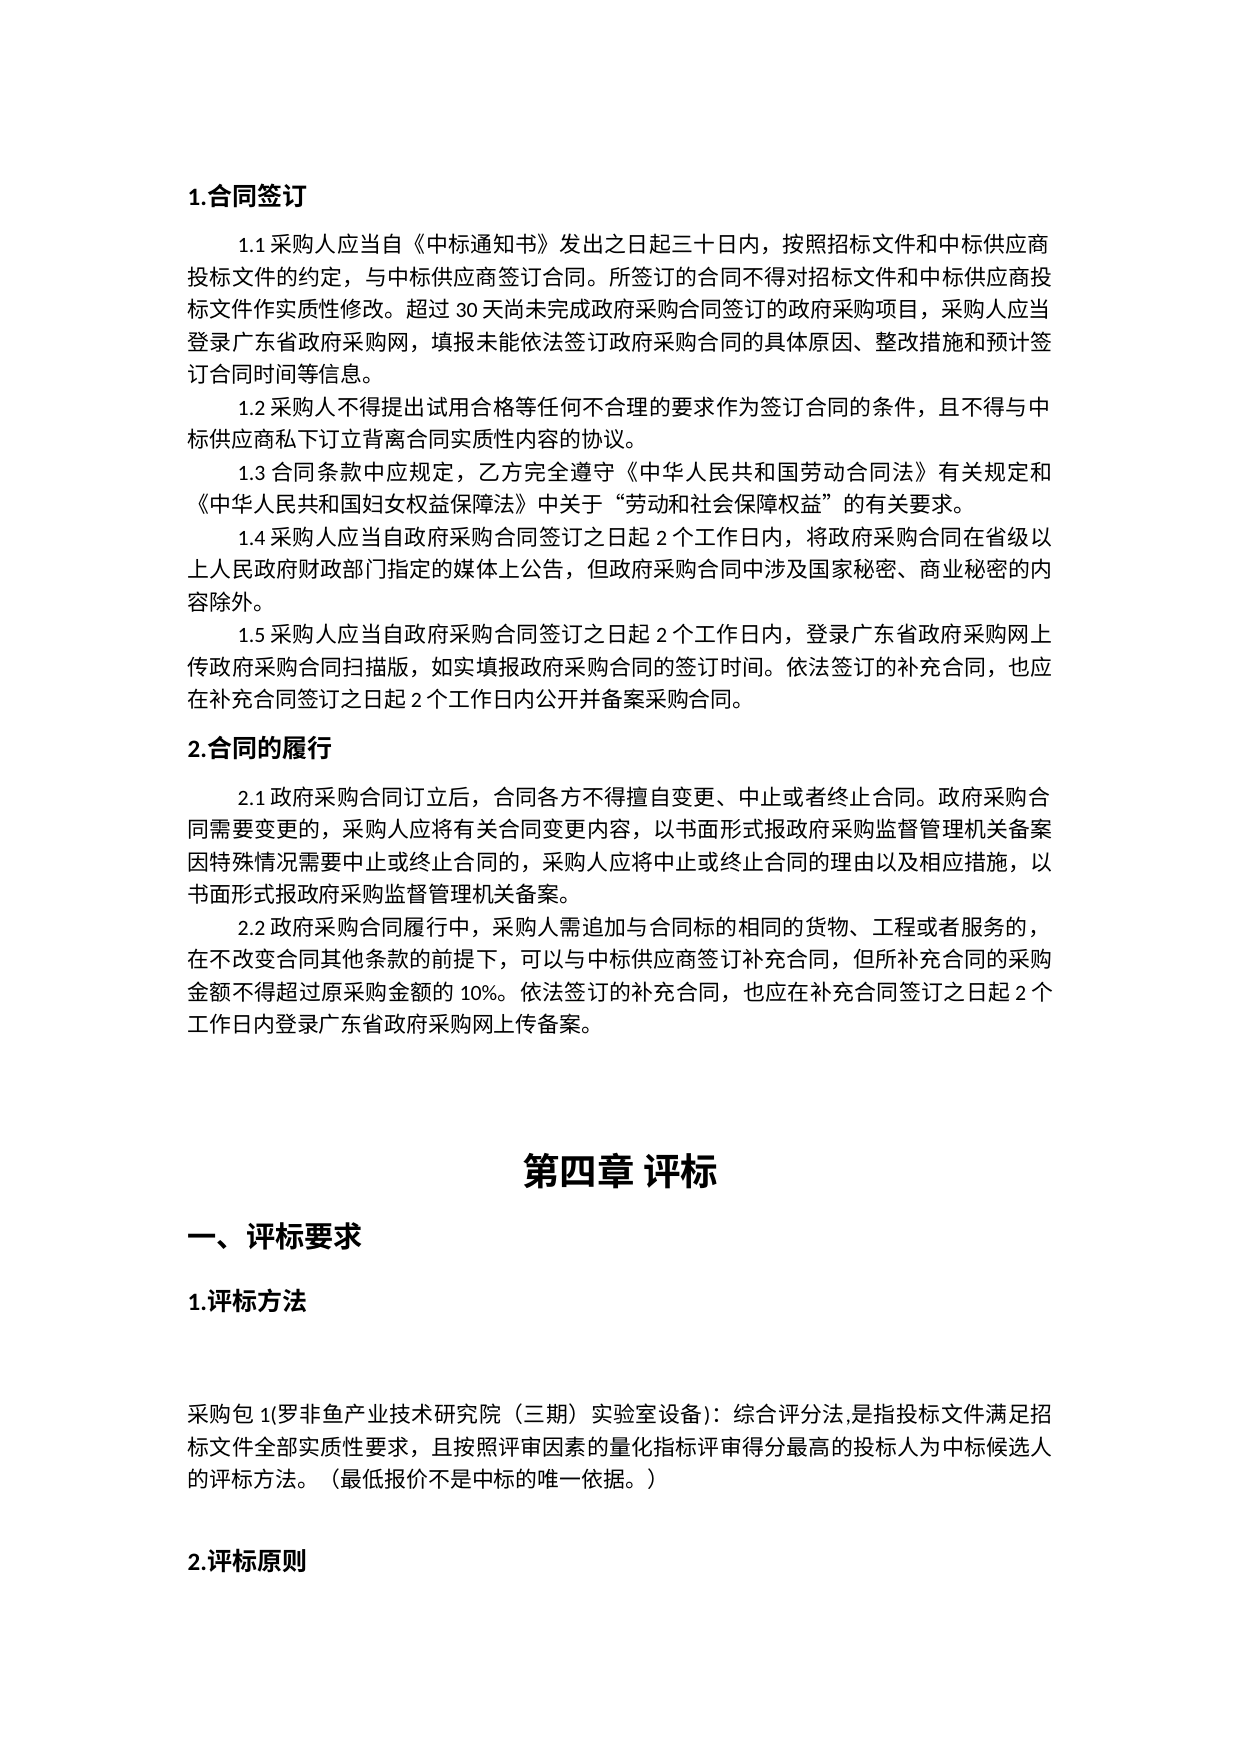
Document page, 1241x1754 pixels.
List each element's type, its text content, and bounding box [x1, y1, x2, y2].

text 2.2政府采购合同履行中，采购人需追加与合同标的相同的货物、工程或者服务的，在不改变合同其他条款的前提下，可以与中标供应商签订补充合同，但所补充合同的采购金额不得超过原采购金额的10%。依法签订的补充合同，也应在补充合同签订之日起2个工作日内登录广东省政府采购网上传备案。 [187, 909, 1053, 1039]
text 1.2采购人不得提出试用合格等任何不合理的要求作为签订合同的条件，且不得与中标供应商私下订立背离合同实质性内容的协议。 [187, 389, 1053, 454]
text 1.4采购人应当自政府采购合同签订之日起2个工作日内，将政府采购合同在省级以上人民政府财政部门指定的媒体上公告，但政府采购合同中涉及国家秘密、商业秘密的内容除外。 [187, 519, 1053, 617]
text 一、评标要求 [187, 1202, 1053, 1267]
text 1.3合同条款中应规定，乙方完全遵守《中华人民共和国劳动合同法》有关规定和《中华人民共和国妇女权益保障法》中关于“劳动和社会保障权益”的有关要求。 [187, 454, 1053, 519]
text 1.1采购人应当自《中标通知书》发出之日起三十日内，按照招标文件和中标供应商投标文件的约定，与中标供应商签订合同。所签订的合同不得对招标文件和中标供应商投标文件作实质性修改。超过30天尚未完成政府采购合同签订的政府采购项目，采购人应当登录广东省政府采购网，填报未能依法签订政府采购合同的具体原因、整改措施和预计签订合同时间等信息。 [187, 227, 1053, 389]
text 1.5采购人应当自政府采购合同签订之日起2个工作日内，登录广东省政府采购网上传政府采购合同扫描版，如实填报政府采购合同的签订时间。依法签订的补充合同，也应在补充合同签订之日起2个工作日内公开并备案采购合同。 [187, 617, 1053, 714]
text 采购包1(罗非鱼产业技术研究院（三期）实验室设备)：综合评分法,是指投标文件满足招标文件全部实质性要求，且按照评审因素的量化指标评审得分最高的投标人为中标候选人的评标方法。（最低报价不是中标的唯一依据。） [187, 1397, 1053, 1494]
text 2.合同的履行 [187, 714, 1053, 779]
text 1.评标方法 [187, 1267, 1053, 1332]
text 1.合同签订 [187, 162, 1053, 227]
text 2.评标原则 [187, 1527, 1053, 1592]
text 第四章 评标 [187, 1137, 1053, 1202]
text 2.1政府采购合同订立后，合同各方不得擅自变更、中止或者终止合同。政府采购合同需要变更的，采购人应将有关合同变更内容，以书面形式报政府采购监督管理机关备案；因特殊情况需要中止或终止合同的，采购人应将中止或终止合同的理由以及相应措施，以书面形式报政府采购监督管理机关备案。 [187, 779, 1053, 909]
